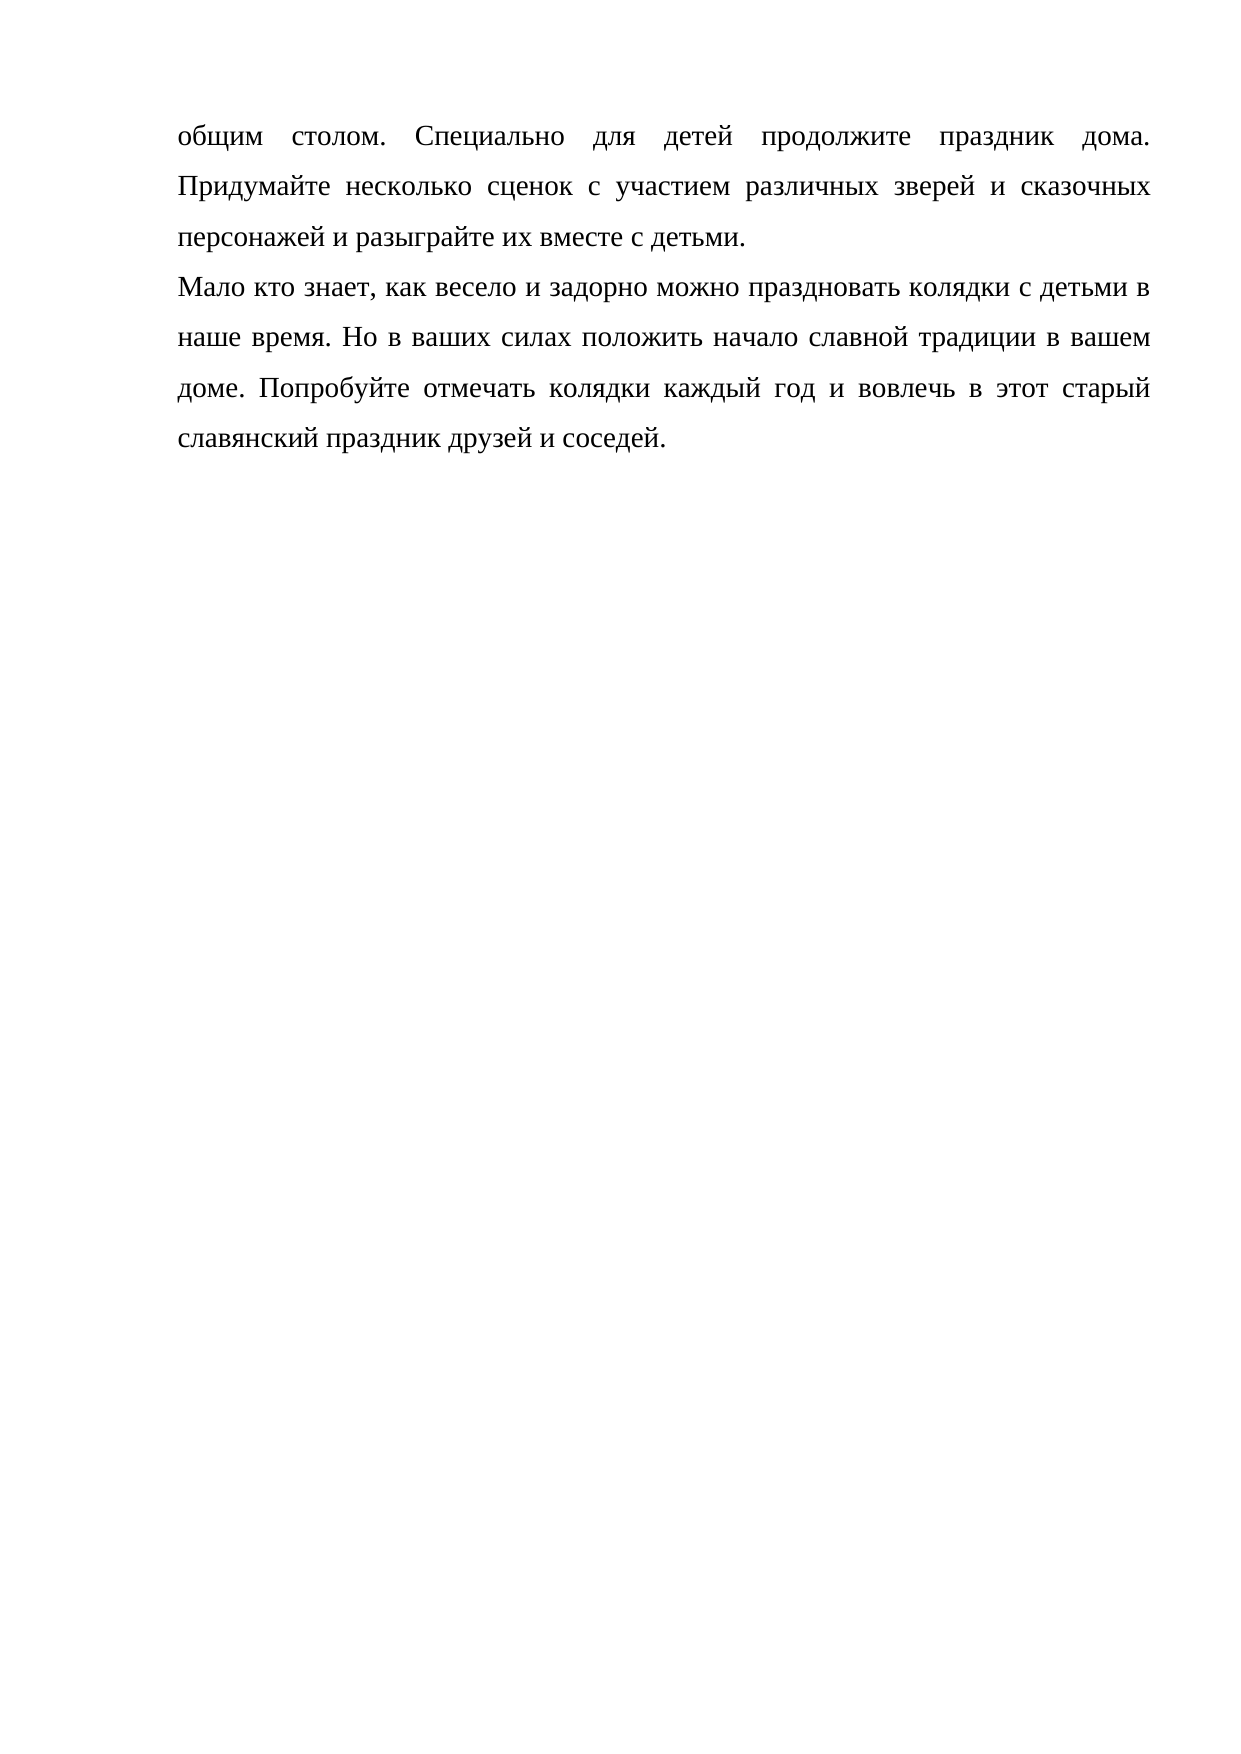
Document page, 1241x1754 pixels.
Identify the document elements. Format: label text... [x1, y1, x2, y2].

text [177, 118, 1152, 252]
text Мало кто знает, как весело и задорно можно праздновать колядки с детьми в наше время. Но в ваших силах положить начало славной традиции в вашем доме. Попробуйте отмечать колядки каждый год и вовлечь в этот старый славянский праздник друзей и соседей. [177, 269, 1152, 453]
